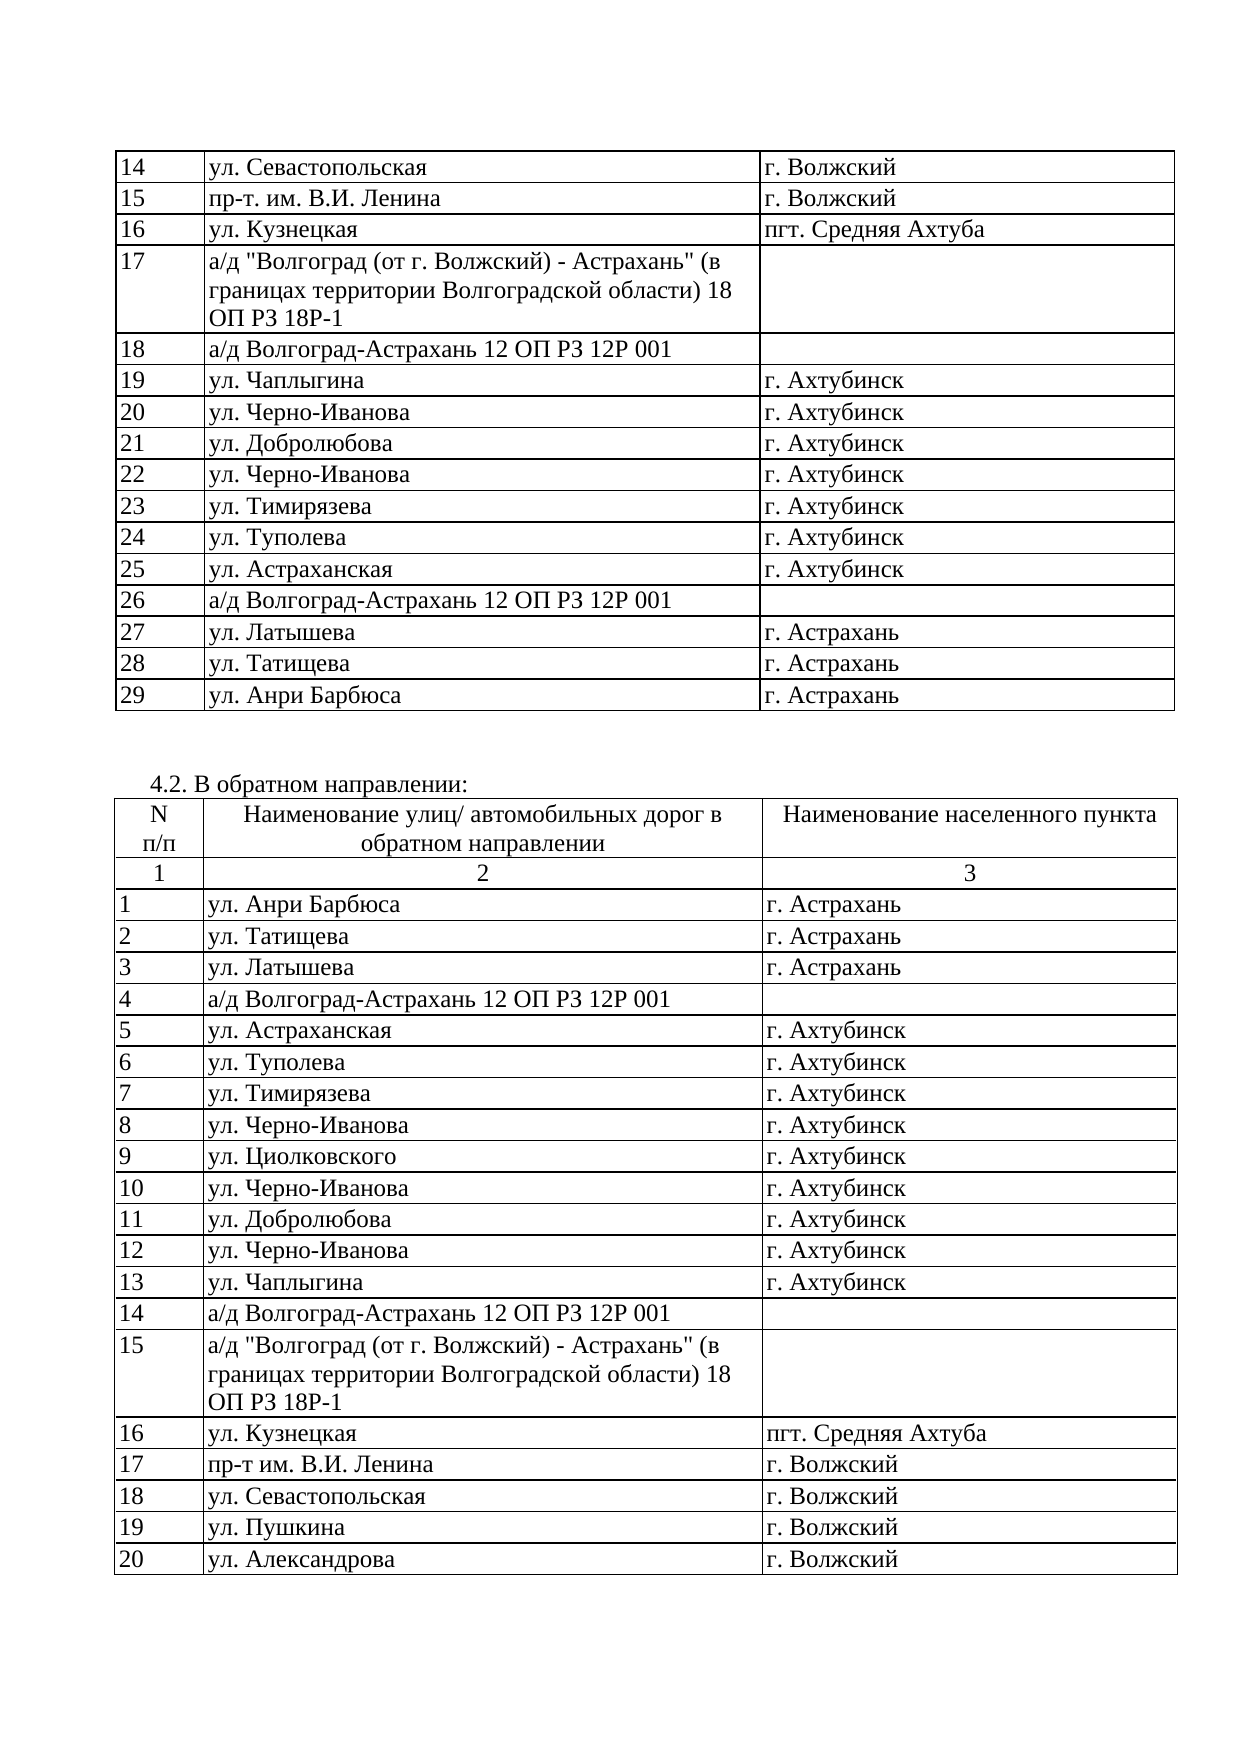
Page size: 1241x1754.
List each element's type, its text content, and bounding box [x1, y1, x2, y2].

table_cell г. Астрахань [763, 888, 1177, 919]
table_cell ул. Астраханская [204, 1016, 762, 1045]
table_cell 23 [117, 491, 204, 521]
table_cell 14 [117, 152, 204, 181]
table_cell 8 [115, 1109, 203, 1140]
table_cell [761, 246, 1174, 332]
table_cell 2 [115, 921, 203, 951]
table_cell 11 [115, 1204, 203, 1234]
table_cell 4 [115, 984, 203, 1014]
table_cell [763, 983, 1177, 1014]
table_cell 25 [117, 554, 204, 584]
table_cell 21 [117, 428, 204, 458]
table_cell ул. Анри Барбюса [205, 680, 759, 710]
table_cell ул. Александрова [204, 1544, 762, 1573]
table_cell г. Ахтубинск [761, 397, 1174, 427]
table_cell 13 [115, 1267, 203, 1297]
table_cell а/д Волгоград-Астрахань 12 ОП РЗ 12Р 001 [205, 586, 759, 615]
table_cell ул. Чаплыгина [204, 1267, 762, 1297]
table_cell 10 [115, 1172, 203, 1203]
table_cell ул. Кузнецкая [204, 1418, 762, 1448]
table_cell г. Ахтубинск [763, 1203, 1177, 1234]
table_cell ул. Тимирязева [205, 491, 759, 521]
table_cell г. Волжский [763, 1542, 1177, 1573]
table_cell г. Волжский [761, 152, 1174, 181]
table_cell г. Ахтубинск [763, 1014, 1177, 1045]
table_cell 27 [117, 617, 204, 647]
table_cell г. Астрахань [761, 680, 1174, 710]
table_cell 16 [117, 215, 204, 244]
table_cell ул. Черно-Иванова [204, 1236, 762, 1266]
table_cell 5 [115, 1015, 203, 1045]
table_cell г. Ахтубинск [761, 428, 1174, 458]
table_cell 6 [115, 1046, 203, 1077]
table_cell г. Астрахань [763, 920, 1177, 951]
table_cell ул. Пушкина [204, 1512, 762, 1542]
table_cell [761, 334, 1174, 364]
table_cell ул. Добролюбова [204, 1204, 762, 1234]
table_cell 22 [117, 460, 204, 489]
table_cell г. Волжский [763, 1479, 1177, 1511]
table_cell ул. Анри Барбюса [204, 890, 762, 919]
table_cell ул. Чаплыгина [205, 365, 759, 395]
table_cell 14 [115, 1298, 203, 1328]
table_cell г. Ахтубинск [763, 1140, 1177, 1171]
table_cell 20 [117, 397, 204, 427]
table_cell а/д "Волгоград (от г. Волжский) - Астрахань" (в границах территории Волгоградской области) 18 ОП РЗ 18Р-1 [205, 246, 759, 332]
table_cell ул. Латышева [204, 953, 762, 982]
table_cell г. Ахтубинск [761, 554, 1174, 584]
table_cell пр-т им. В.И. Ленина [204, 1449, 762, 1479]
table_cell ул. Татищева [204, 921, 762, 951]
table_cell 19 [115, 1512, 203, 1542]
table_cell 16 [115, 1417, 203, 1448]
table_cell ул. Черно-Иванова [205, 460, 759, 489]
table_cell г. Ахтубинск [763, 1108, 1177, 1140]
table_cell 17 [115, 1449, 203, 1479]
table_cell г. Волжский [763, 1511, 1177, 1542]
table_cell г. Ахтубинск [763, 1045, 1177, 1077]
table_cell г. Ахтубинск [763, 1171, 1177, 1203]
table_header Наименование улиц/ автомобильных дорог в обратном направлении [204, 799, 762, 857]
table_header N п/п [115, 799, 203, 857]
table_cell г. Волжский [761, 183, 1174, 213]
table_cell а/д Волгоград-Астрахань 12 ОП РЗ 12Р 001 [204, 1299, 762, 1328]
table_cell 12 [115, 1235, 203, 1266]
table_cell [761, 586, 1174, 615]
table_cell 28 [117, 648, 204, 678]
table_cell г. Ахтубинск [763, 1266, 1177, 1297]
table_cell 1 [115, 889, 203, 919]
table_cell ул. Черно-Иванова [204, 1110, 762, 1140]
table_cell пр-т. им. В.И. Ленина [205, 183, 759, 213]
table_cell 24 [117, 523, 204, 552]
table_cell 15 [117, 183, 204, 213]
table_cell ул. Черно-Иванова [205, 397, 759, 427]
table_cell 2 [204, 858, 762, 888]
table_cell 3 [763, 857, 1177, 888]
table_cell 18 [115, 1480, 203, 1511]
table_cell г. Астрахань [761, 617, 1174, 647]
text 4.2. В обратном направлении: [150, 769, 1090, 797]
table_cell 19 [117, 365, 204, 395]
table_cell ул. Севастопольская [205, 152, 759, 181]
table_cell ул. Добролюбова [205, 428, 759, 458]
table_cell 7 [115, 1078, 203, 1108]
table_cell ул. Астраханская [205, 554, 759, 584]
table_cell 26 [117, 586, 204, 615]
table_cell а/д Волгоград-Астрахань 12 ОП РЗ 12Р 001 [204, 984, 762, 1014]
table_cell 3 [115, 952, 203, 982]
table_cell пгт. Средняя Ахтуба [763, 1416, 1177, 1448]
table_cell 18 [117, 334, 204, 364]
table_cell г. Ахтубинск [761, 460, 1174, 489]
table_cell [763, 1297, 1177, 1328]
table_cell ул. Тимирязева [204, 1078, 762, 1108]
table_cell г. Астрахань [763, 951, 1177, 982]
table_cell г. Ахтубинск [761, 491, 1174, 521]
table_cell 1 [115, 858, 203, 888]
table_cell 15 [115, 1330, 203, 1416]
table_cell г. Ахтубинск [763, 1234, 1177, 1266]
table_cell ул. Татищева [205, 648, 759, 678]
table_cell ул. Циолковского [204, 1141, 762, 1171]
table_cell [763, 1329, 1177, 1416]
table_cell а/д Волгоград-Астрахань 12 ОП РЗ 12Р 001 [205, 334, 759, 364]
table_cell ул. Черно-Иванова [204, 1173, 762, 1203]
table_cell 29 [117, 680, 204, 710]
table_cell г. Ахтубинск [761, 523, 1174, 552]
table_cell 17 [117, 246, 204, 332]
table_header Наименование населенного пункта [763, 799, 1177, 857]
table_cell 9 [115, 1141, 203, 1171]
table_cell ул. Туполева [204, 1047, 762, 1077]
table_cell 20 [115, 1543, 203, 1573]
table_cell г. Астрахань [761, 648, 1174, 678]
table_cell г. Ахтубинск [761, 365, 1174, 395]
table_cell пгт. Средняя Ахтуба [761, 215, 1174, 244]
table_cell г. Волжский [763, 1448, 1177, 1479]
table_cell ул. Кузнецкая [205, 215, 759, 244]
table_cell а/д "Волгоград (от г. Волжский) - Астрахань" (в границах территории Волгоградской области) 18 ОП РЗ 18Р-1 [204, 1330, 762, 1416]
table_cell ул. Севастопольская [204, 1481, 762, 1511]
table_cell ул. Туполева [205, 523, 759, 552]
table_cell г. Ахтубинск [763, 1077, 1177, 1108]
table_cell ул. Латышева [205, 617, 759, 647]
